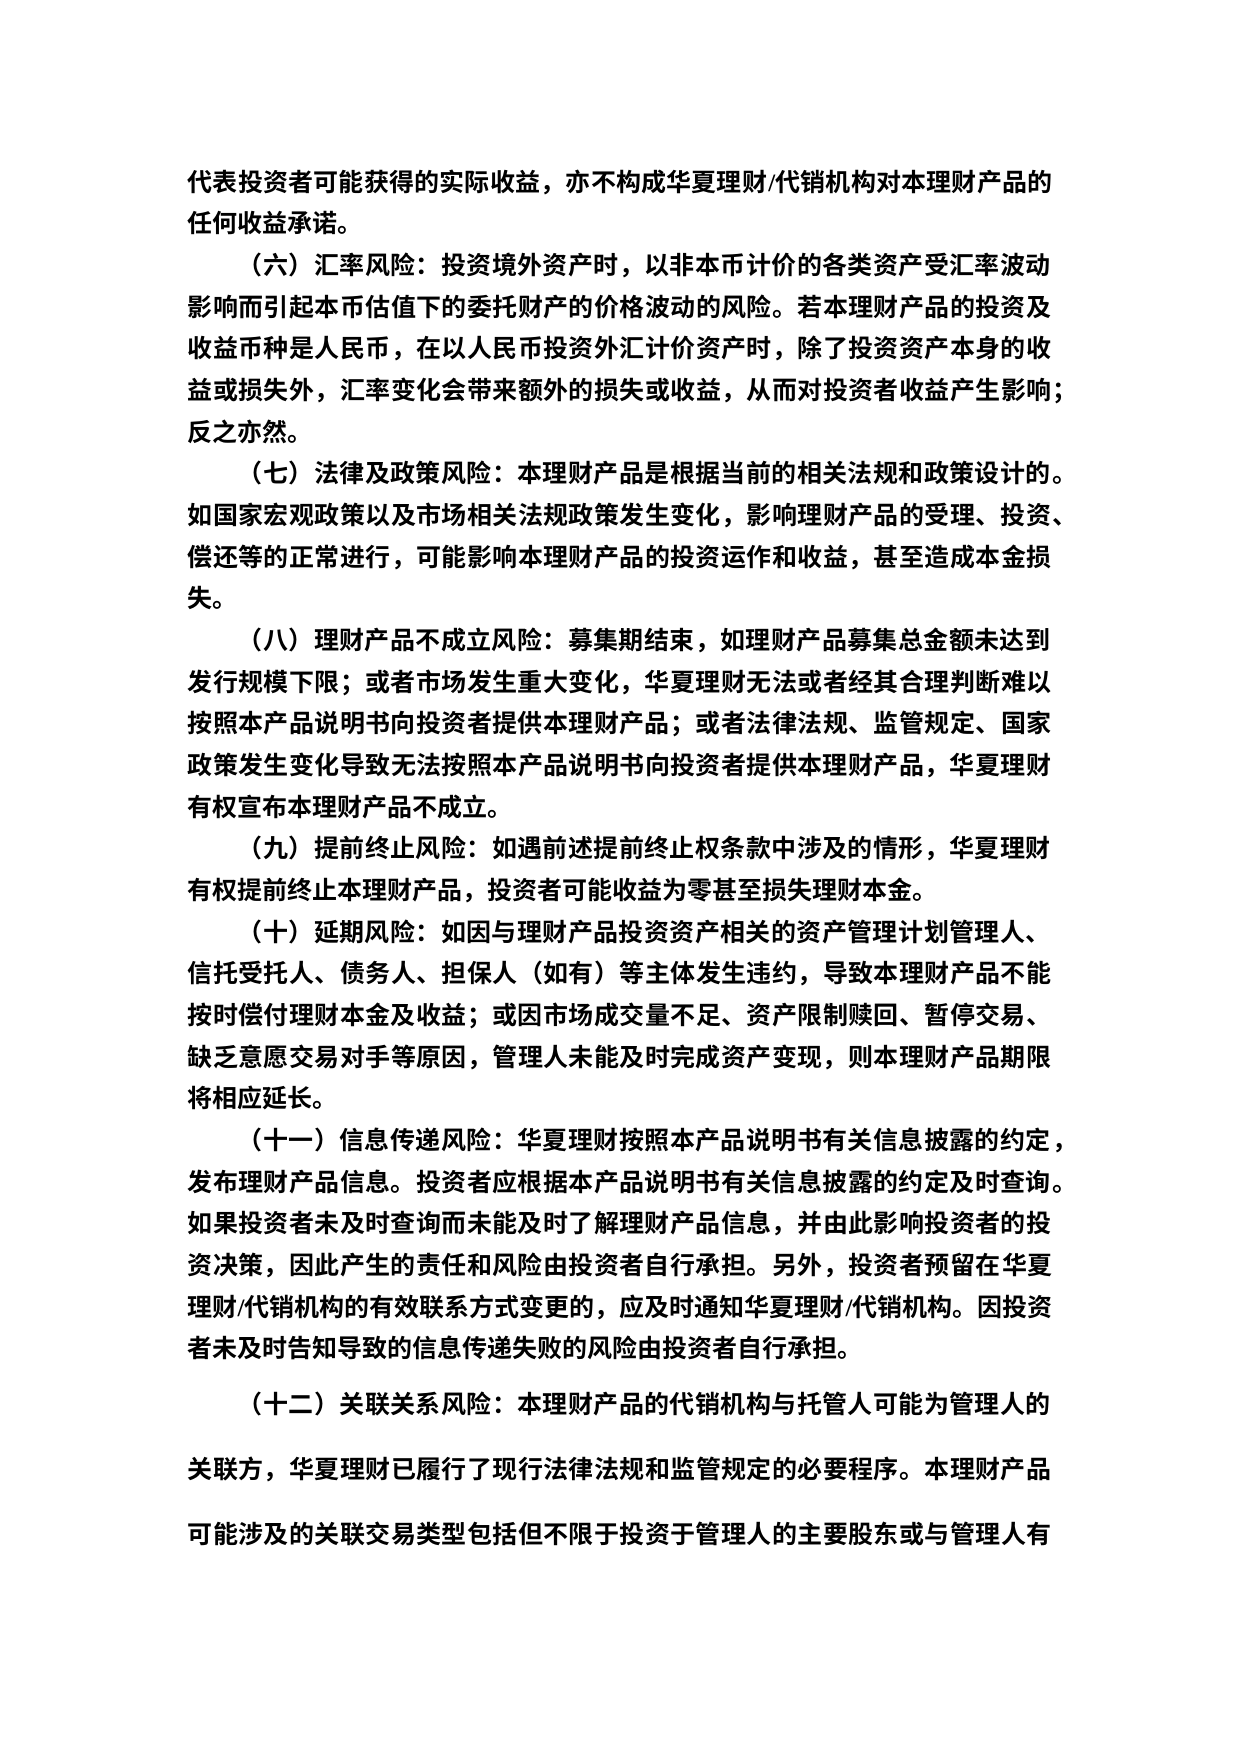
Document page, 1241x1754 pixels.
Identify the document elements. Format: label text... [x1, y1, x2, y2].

text （十）延期风险：如因与理财产品投资资产相关的资产管理计划管理人、信托受托人、债务人、担保人（如有）等主体发生违约，导致本理财产品不能按时偿付理财本金及收益；或因市场成交量不足、资产限制赎回、暂停交易、缺乏意愿交易对手等原因，管理人未能及时完成资产变现，则本理财产品期限将相应延长。 [187, 912, 1053, 1115]
text （九）提前终止风险：如遇前述提前终止权条款中涉及的情形，华夏理财有权提前终止本理财产品，投资者可能收益为零甚至损失理财本金。 [187, 829, 1053, 907]
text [187, 162, 1053, 240]
text （十一）信息传递风险：华夏理财按照本产品说明书有关信息披露的约定，发布理财产品信息。投资者应根据本产品说明书有关信息披露的约定及时查询。如果投资者未及时查询而未能及时了解理财产品信息，并由此影响投资者的投资决策，因此产生的责任和风险由投资者自行承担。另外，投资者预留在华夏理财/代销机构的有效联系方式变更的，应及时通知华夏理财/代销机构。因投资者未及时告知导致的信息传递失败的风险由投资者自行承担。 [187, 1120, 1053, 1365]
text （八）理财产品不成立风险：募集期结束，如理财产品募集总金额未达到发行规模下限；或者市场发生重大变化，华夏理财无法或者经其合理判断难以按照本产品说明书向投资者提供本理财产品；或者法律法规、监管规定、国家政策发生变化导致无法按照本产品说明书向投资者提供本理财产品，华夏理财有权宣布本理财产品不成立。 [187, 620, 1053, 823]
text （七）法律及政策风险：本理财产品是根据当前的相关法规和政策设计的。如国家宏观政策以及市场相关法规政策发生变化，影响理财产品的受理、投资、偿还等的正常进行，可能影响本理财产品的投资运作和收益，甚至造成本金损失。 [187, 454, 1053, 615]
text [187, 1370, 1053, 1565]
text （六）汇率风险：投资境外资产时，以非本币计价的各类资产受汇率波动影响而引起本币估值下的委托财产的价格波动的风险。若本理财产品的投资及收益币种是人民币，在以人民币投资外汇计价资产时，除了投资资产本身的收益或损失外，汇率变化会带来额外的损失或收益，从而对投资者收益产生影响；反之亦然。 [187, 245, 1053, 448]
